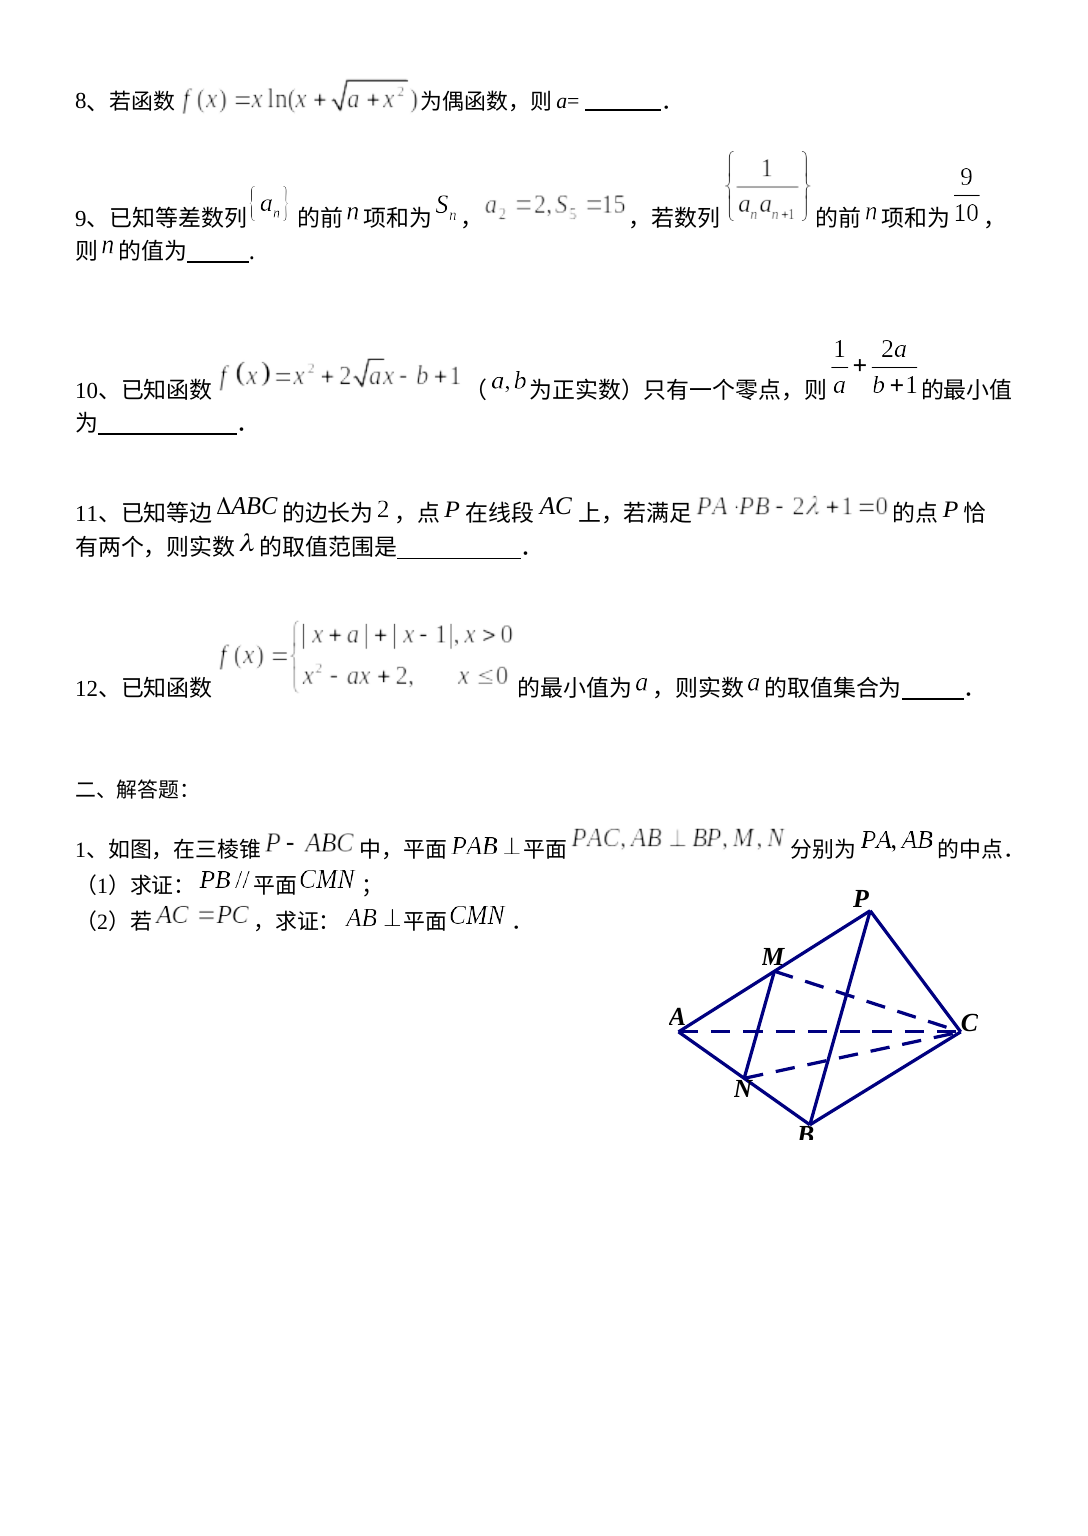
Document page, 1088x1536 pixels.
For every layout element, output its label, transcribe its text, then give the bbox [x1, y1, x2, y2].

text 9、已知等差数列的前项和为，，若数列的前项和为，则的值为 . [75, 146, 1012, 266]
text 8、若函数为偶函数，则a= ． [75, 75, 1012, 125]
text 1、如图，在三棱锥中，平面平面分别为的中点． [75, 824, 1012, 863]
list （1）求证：平面； [75, 863, 1012, 899]
text 11、已知等边的边长为，点在线段上，若满足的点恰 [75, 485, 1012, 528]
text 12、已知函数的最小值为，则实数的取值集合为 ． [75, 617, 1012, 703]
text 有两个，则实数的取值范围是 ． [75, 528, 1012, 564]
text 二、解答题： [75, 773, 1012, 803]
text 10、已知函数（为正实数）只有一个零点，则的最小值为 ． [75, 334, 1012, 438]
text （2）若，求证：平面． [75, 899, 1012, 935]
